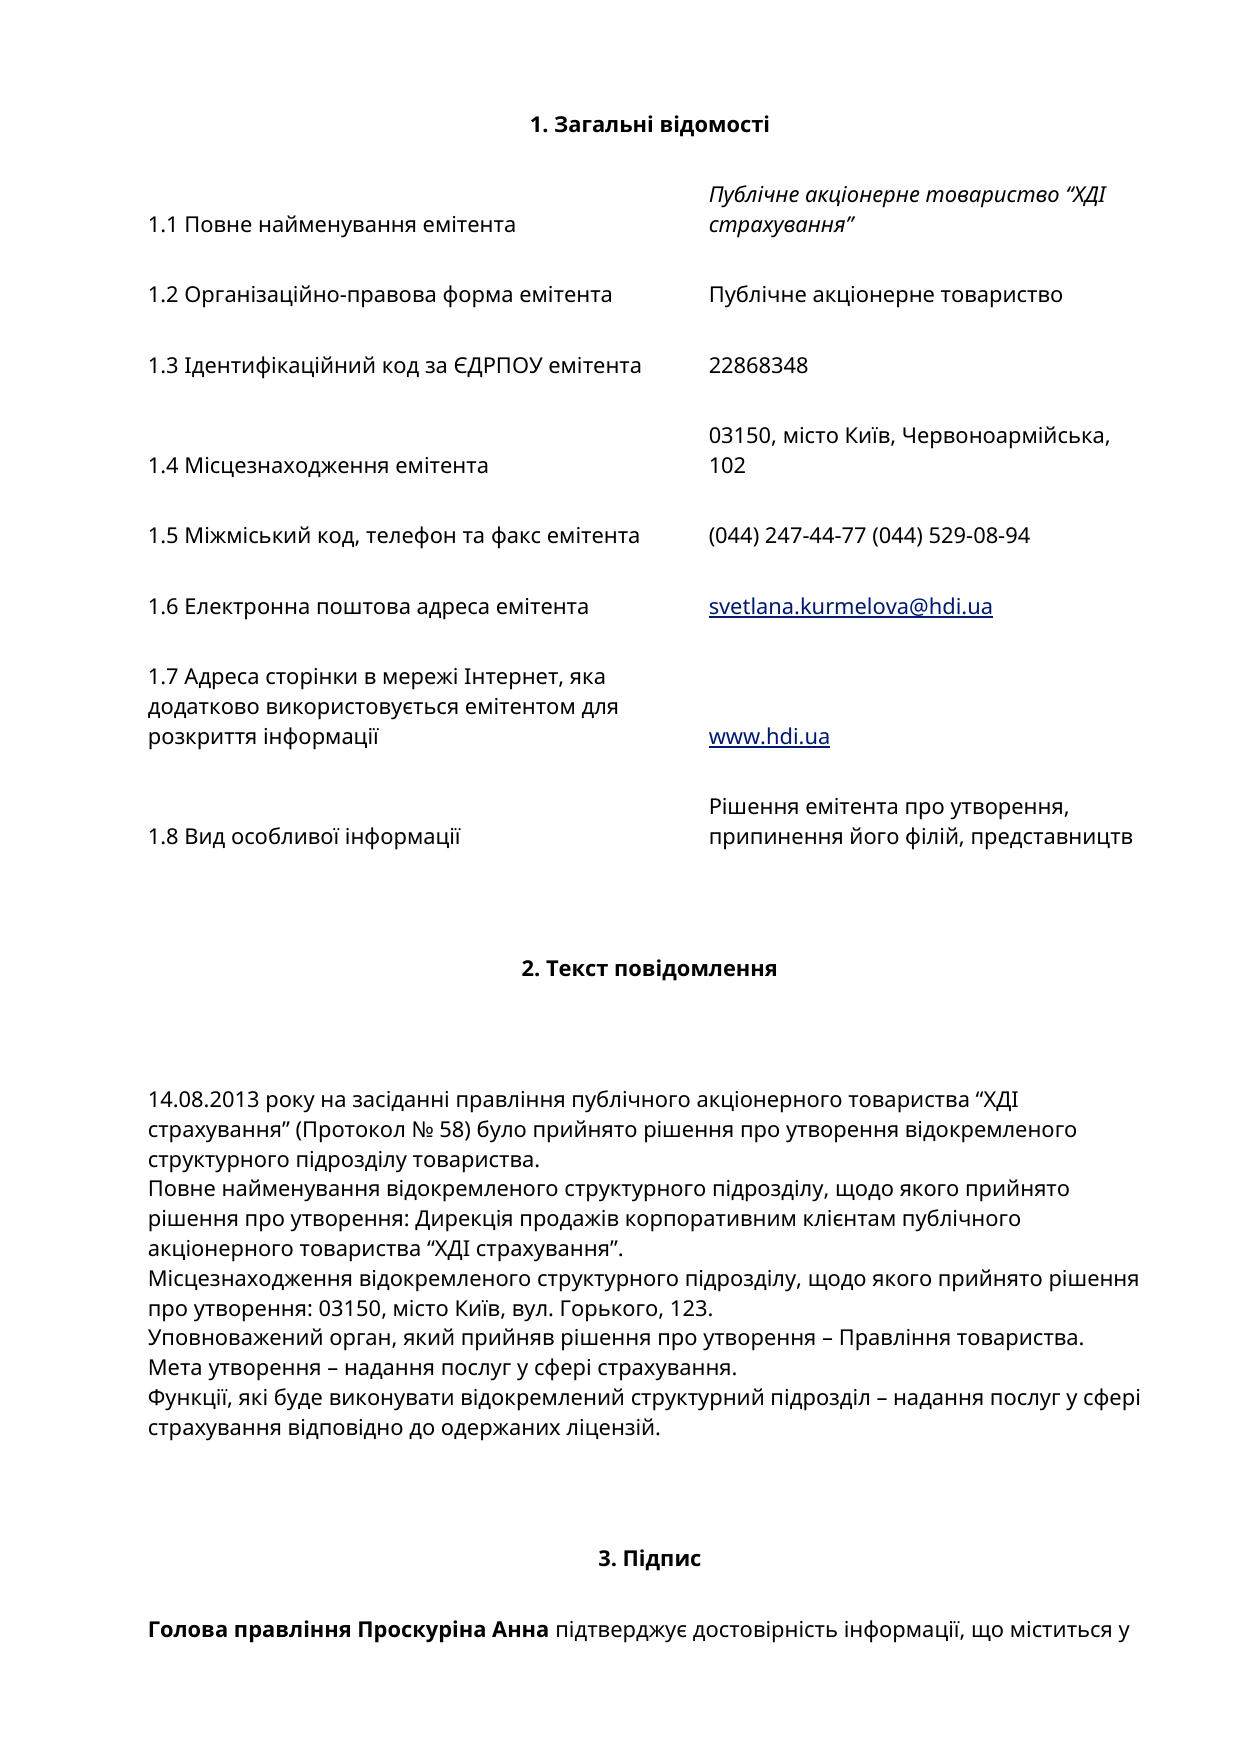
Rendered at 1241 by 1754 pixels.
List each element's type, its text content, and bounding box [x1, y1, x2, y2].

table_header 2. Текст повідомлення [148, 932, 1152, 1003]
table_cell Публiчне акцiонерне товариство “ХДI страхування” [709, 159, 1152, 259]
table_cell 1.2 Організаційно-правова форма емітента [148, 259, 708, 329]
table_header 3. Підпис [148, 1523, 1152, 1593]
table_cell 1.1 Повне найменування емітента [148, 159, 708, 259]
table_cell 1.7 Адреса сторінки в мережі Інтернет, яка додатково використовується емітентом для розкриття інформації [148, 641, 708, 771]
table_cell www.hdi.ua [709, 641, 1152, 771]
table_cell 1.8 Вид особливої інформації [148, 771, 708, 871]
table_cell svetlana.kurmelova@hdi.ua [709, 571, 1152, 641]
table_header 14.08.2013 року на засiданнi правлiння публiчного акцiонерного товариства “ХДI страхування” (Протокол № 58) було прийнято рiшення про утворення вiдокремленого структурного пiдроздiлу товариства. Повне найменування вiдокремленого структурного пiдроздiлу, щодо якого прийнято рiшення про утворення: Дирекцiя продажiв корпоративним клiєнтам публiчного акцiонерного товариства “ХДI страхування”. Мiсцезнаходження вiдокремленого структурного пiдроздiлу, щодо якого прийнято рiшення про утворення: 03150, мiсто Київ, вул. Горького, 123. Уповноважений орган, який прийняв рiшення про утворення – Правлiння товариства. Мета утворення – надання послуг у сферi страхування. Функцiї, якi буде виконувати вiдокремлений структурний пiдроздiл – надання послуг у сферi страхування вiдповiдно до одержаних лiцензiй. [148, 1064, 1152, 1462]
table_cell Публічне акціонерне товариство [709, 259, 1152, 329]
table_cell (044) 247-44-77 (044) 529-08-94 [709, 500, 1152, 571]
table_cell Рішення емітента про утворення, припинення його філій, представництв [709, 771, 1152, 871]
table_cell 1.5 Міжміський код, телефон та факс емітента [148, 500, 708, 571]
table_cell 03150, мiсто Київ, Червоноармiйська, 102 [709, 400, 1152, 500]
table_cell 1.6 Електронна поштова адреса емітента [148, 571, 708, 641]
table_header 1. Загальні відомості [148, 89, 1152, 159]
table_cell 1.4 Місцезнаходження емітента [148, 400, 708, 500]
table_cell 1.3 Ідентифікаційний код за ЄДРПОУ емітента [148, 330, 708, 400]
table_cell 22868348 [709, 330, 1152, 400]
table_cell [148, 1593, 1152, 1664]
